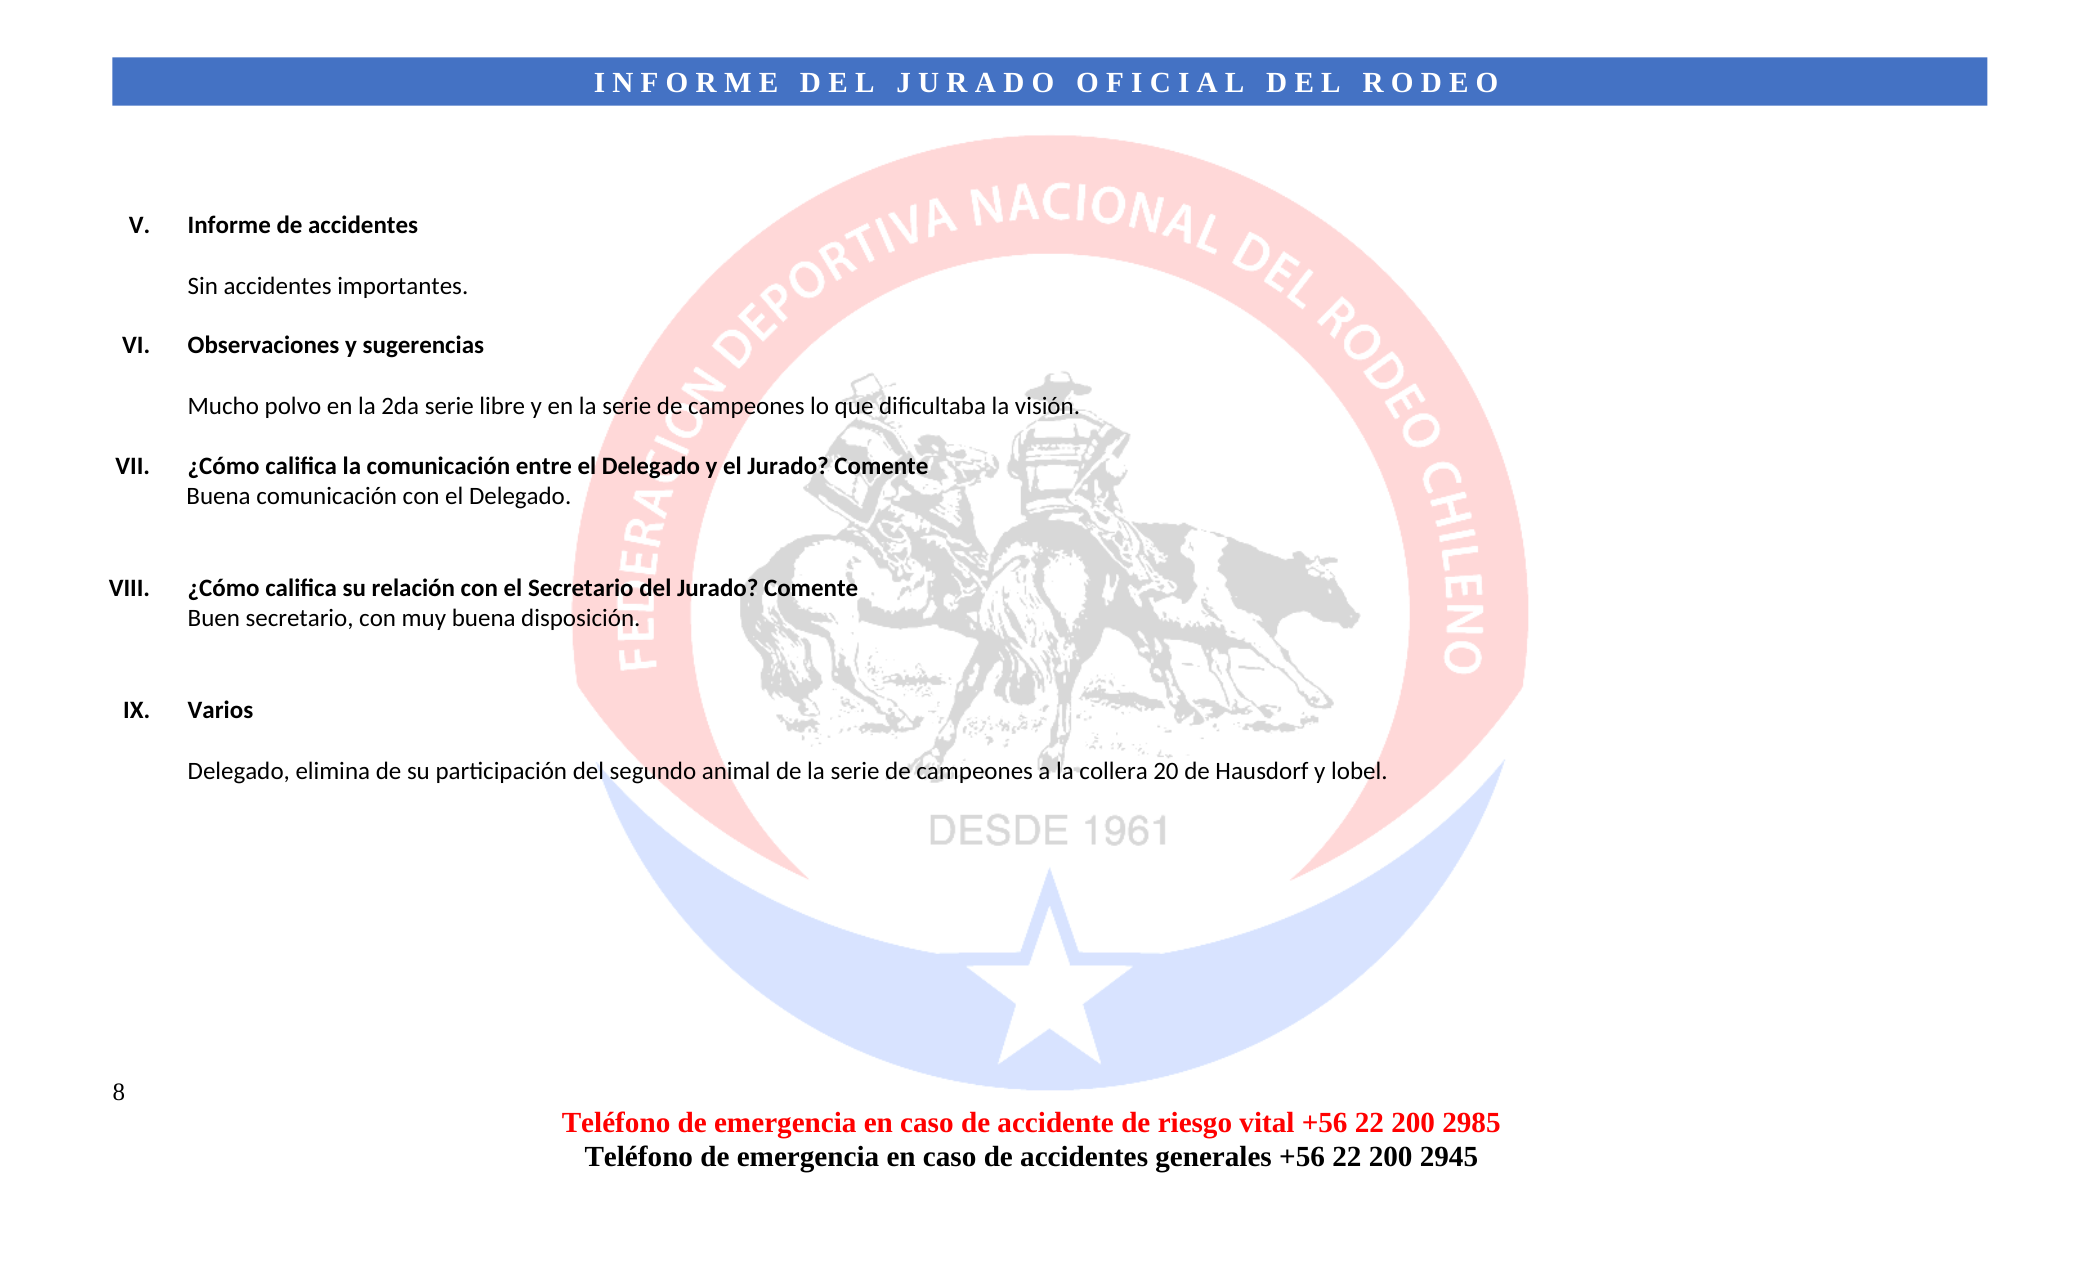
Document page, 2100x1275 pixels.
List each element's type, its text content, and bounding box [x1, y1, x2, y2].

list ¿Cómo califica su relación con el Secretario del Jurado? Comente [150, 572, 1781, 602]
text Sin accidentes importantes. [187, 270, 1987, 301]
list Delegado, elimina de su participación del segundo animal de la serie de campeones a la collera 20 de Hausdorf y lobel. [187, 755, 1781, 786]
list Buen secretario, con muy buena disposición. [187, 602, 1781, 633]
text Mucho polvo en la 2da serie libre y en la serie de campeones lo que dificultaba la visión. [187, 391, 1781, 421]
list ¿Cómo califica la comunicación entre el Delegado y el Jurado? Comente [150, 450, 1781, 480]
text Buena comunicación con el Delegado. [186, 480, 1781, 511]
list Observaciones y sugerencias [150, 329, 1781, 360]
list Informe de accidentes [150, 209, 1781, 240]
list Varios [150, 694, 1781, 724]
